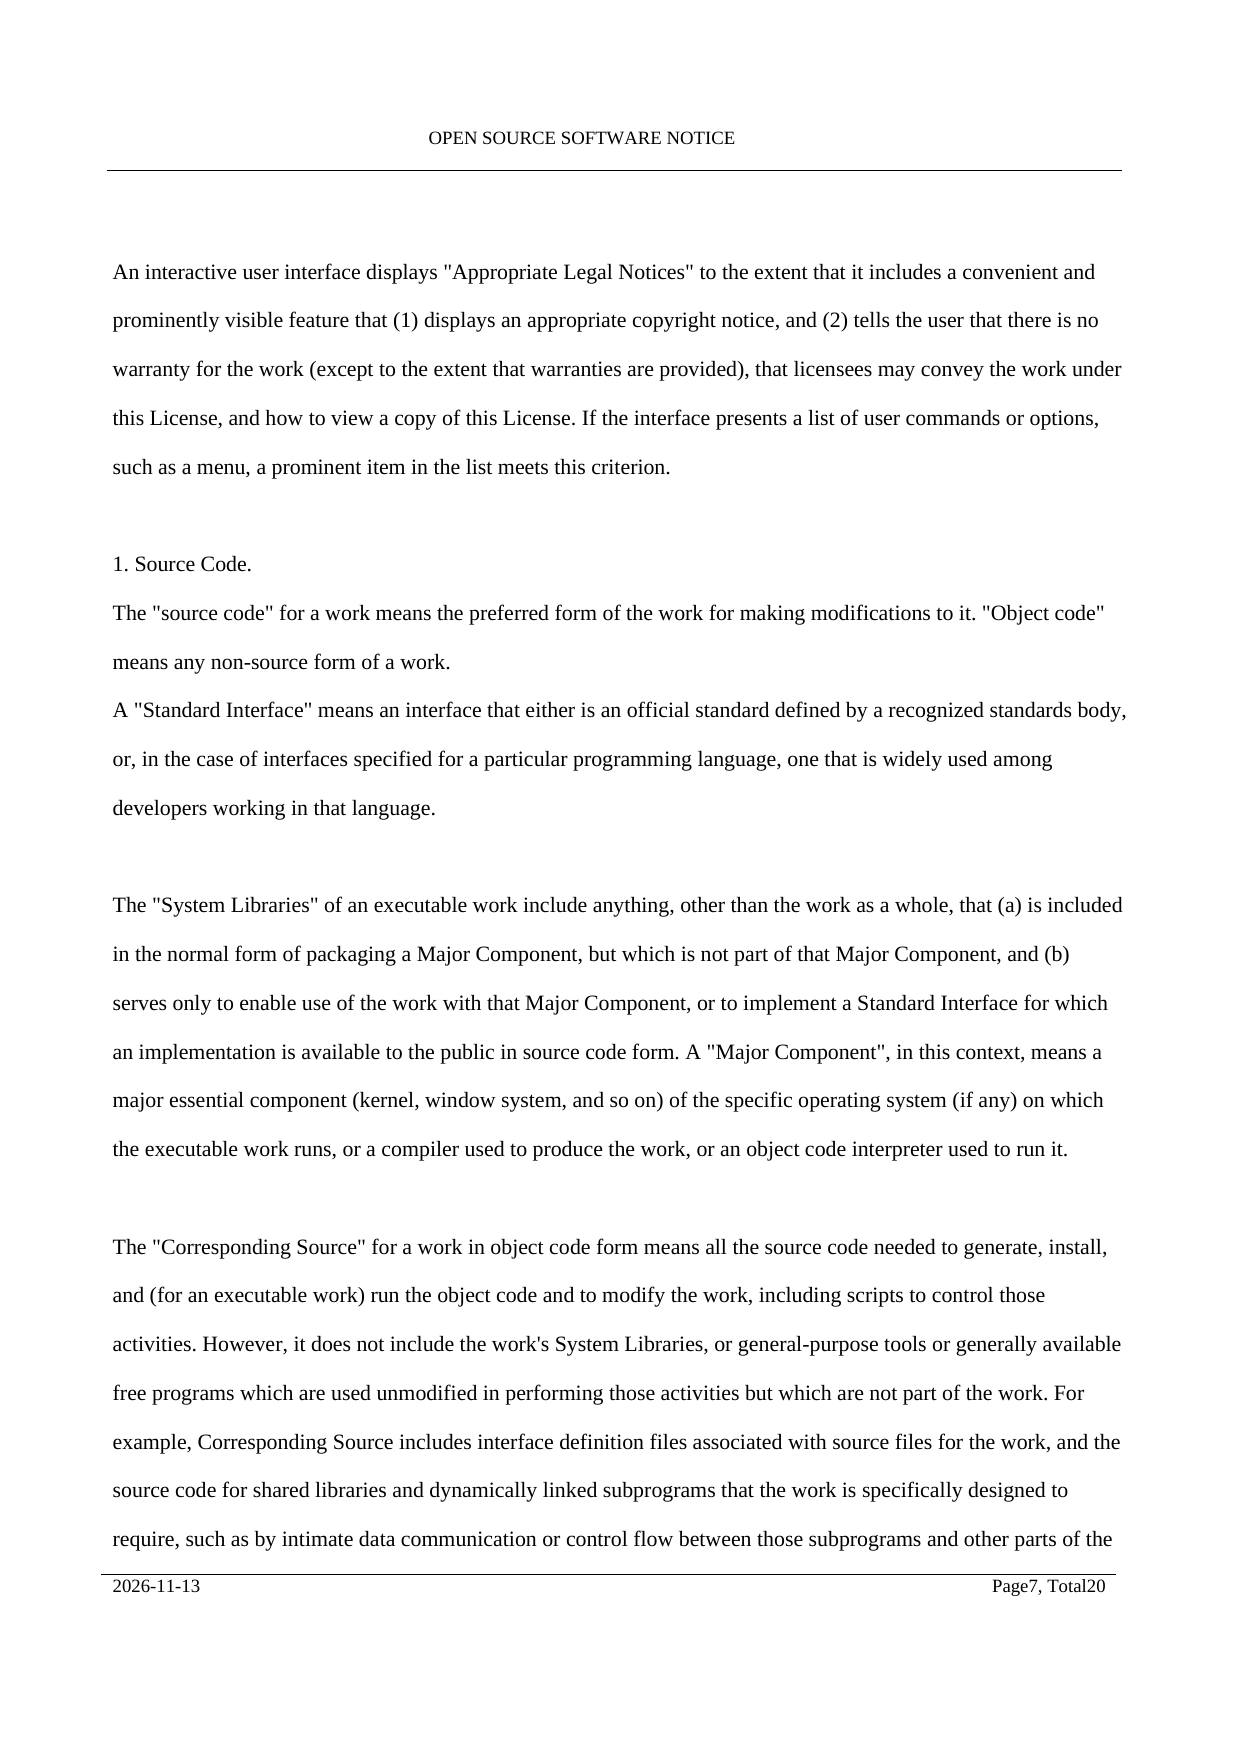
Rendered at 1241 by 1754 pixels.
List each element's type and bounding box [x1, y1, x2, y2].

text [112, 206, 1128, 1555]
